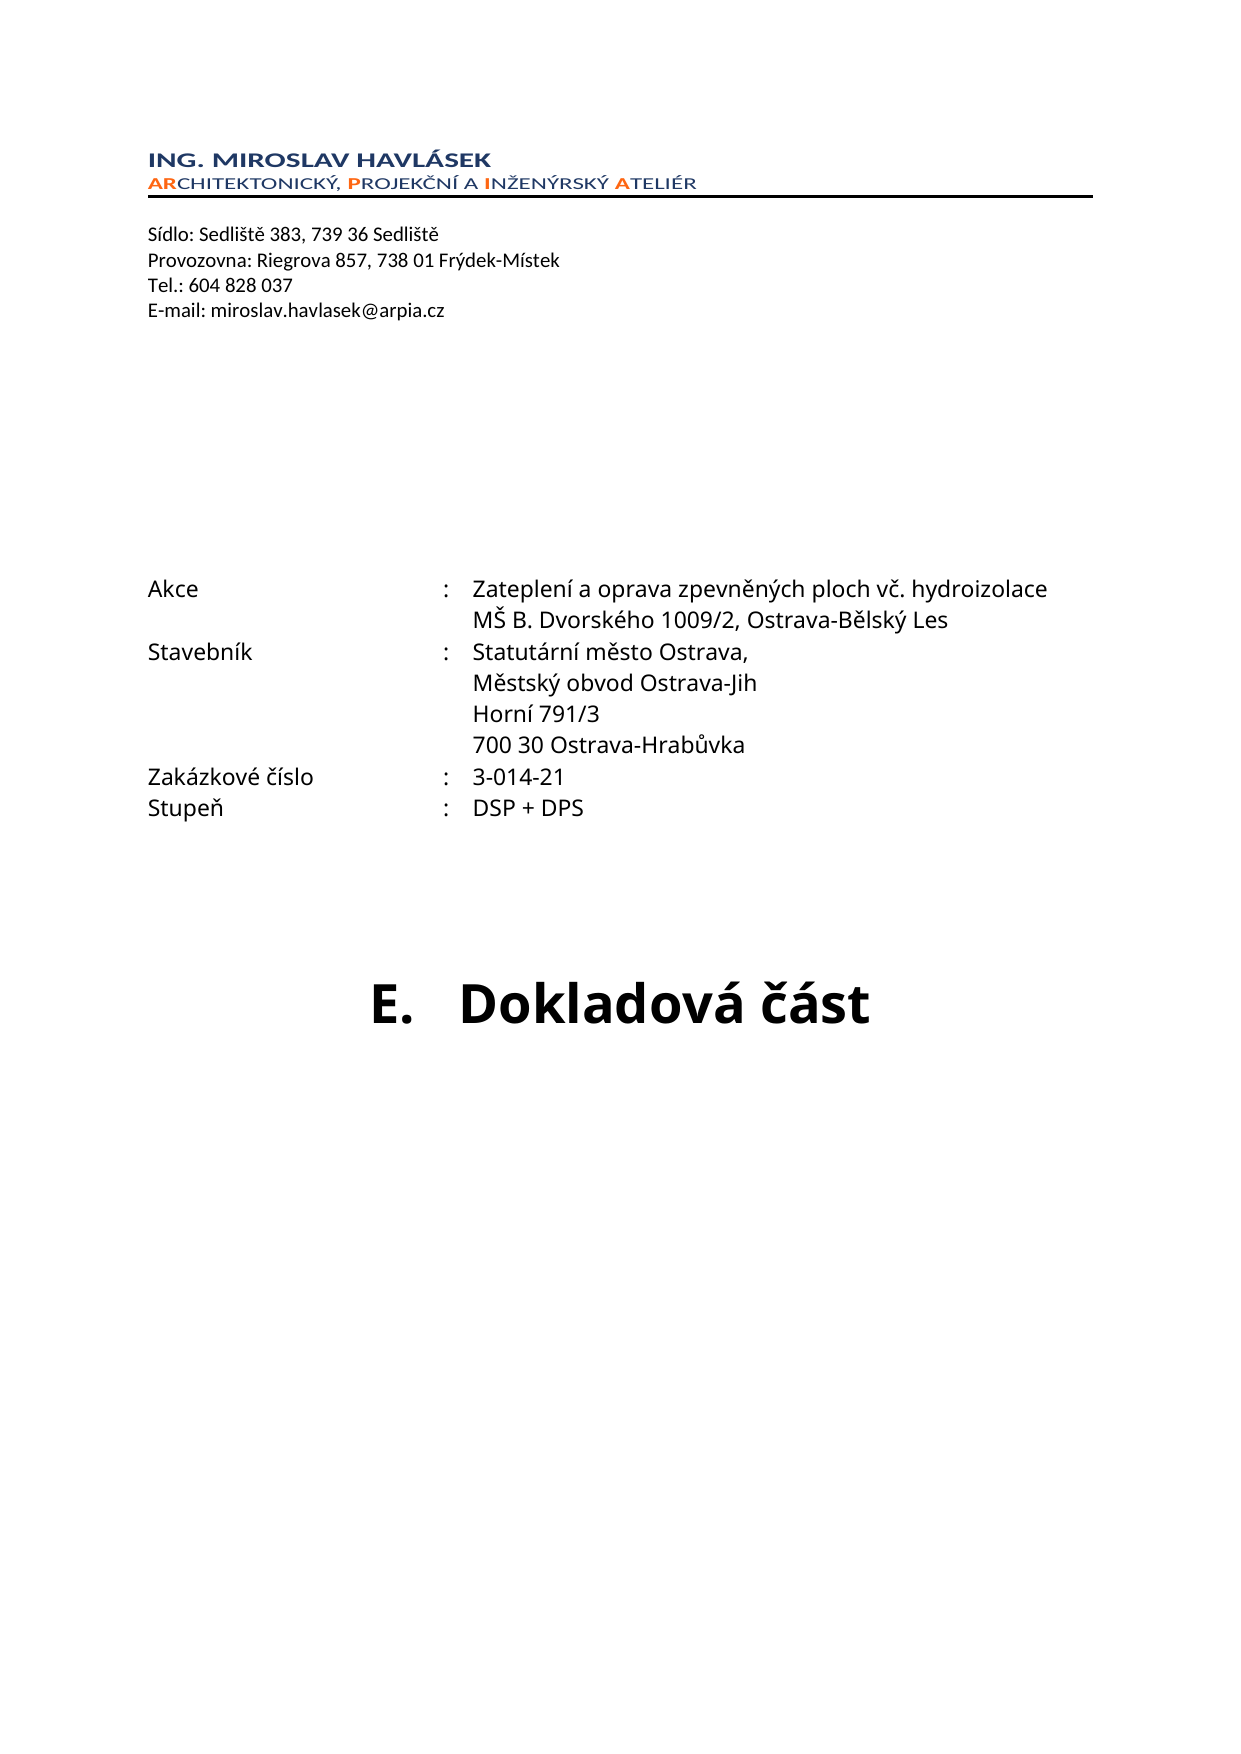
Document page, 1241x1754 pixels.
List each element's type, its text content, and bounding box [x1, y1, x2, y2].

text ING. MIROSLAV HAVLÁSEK [148, 148, 1093, 173]
text MŠ B. Dvorského 1009/2, Ostrava-Bělský Les [148, 604, 1093, 636]
text Provozovna: Riegrova 857, 738 01 Frýdek-Místek [148, 247, 1093, 272]
text ARCHITEKTONICKÝ, PROJEKČNÍ A INŽENÝRSKÝ ATELIÉR [148, 173, 1093, 195]
text Stavebník : Statutární město Ostrava, [148, 636, 1093, 667]
text Horní 791/3 [148, 698, 1093, 729]
text Sídlo: Sedliště 383, 739 36 Sedliště [148, 221, 1093, 247]
text Tel.: 604 828 037 [148, 272, 1093, 298]
list Dokladová část [148, 965, 1093, 1039]
text 700 30 Ostrava-Hrabůvka [148, 729, 1093, 761]
text Městský obvod Ostrava-Jih [148, 667, 1093, 698]
text E-mail: miroslav.havlasek@arpia.cz [148, 298, 1093, 323]
text Zakázkové číslo : 3-014-21 [148, 761, 1093, 792]
text Stupeň : DSP + DPS [148, 792, 1093, 823]
text Akce : Zateplení a oprava zpevněných ploch vč. hydroizolace [148, 573, 1093, 604]
